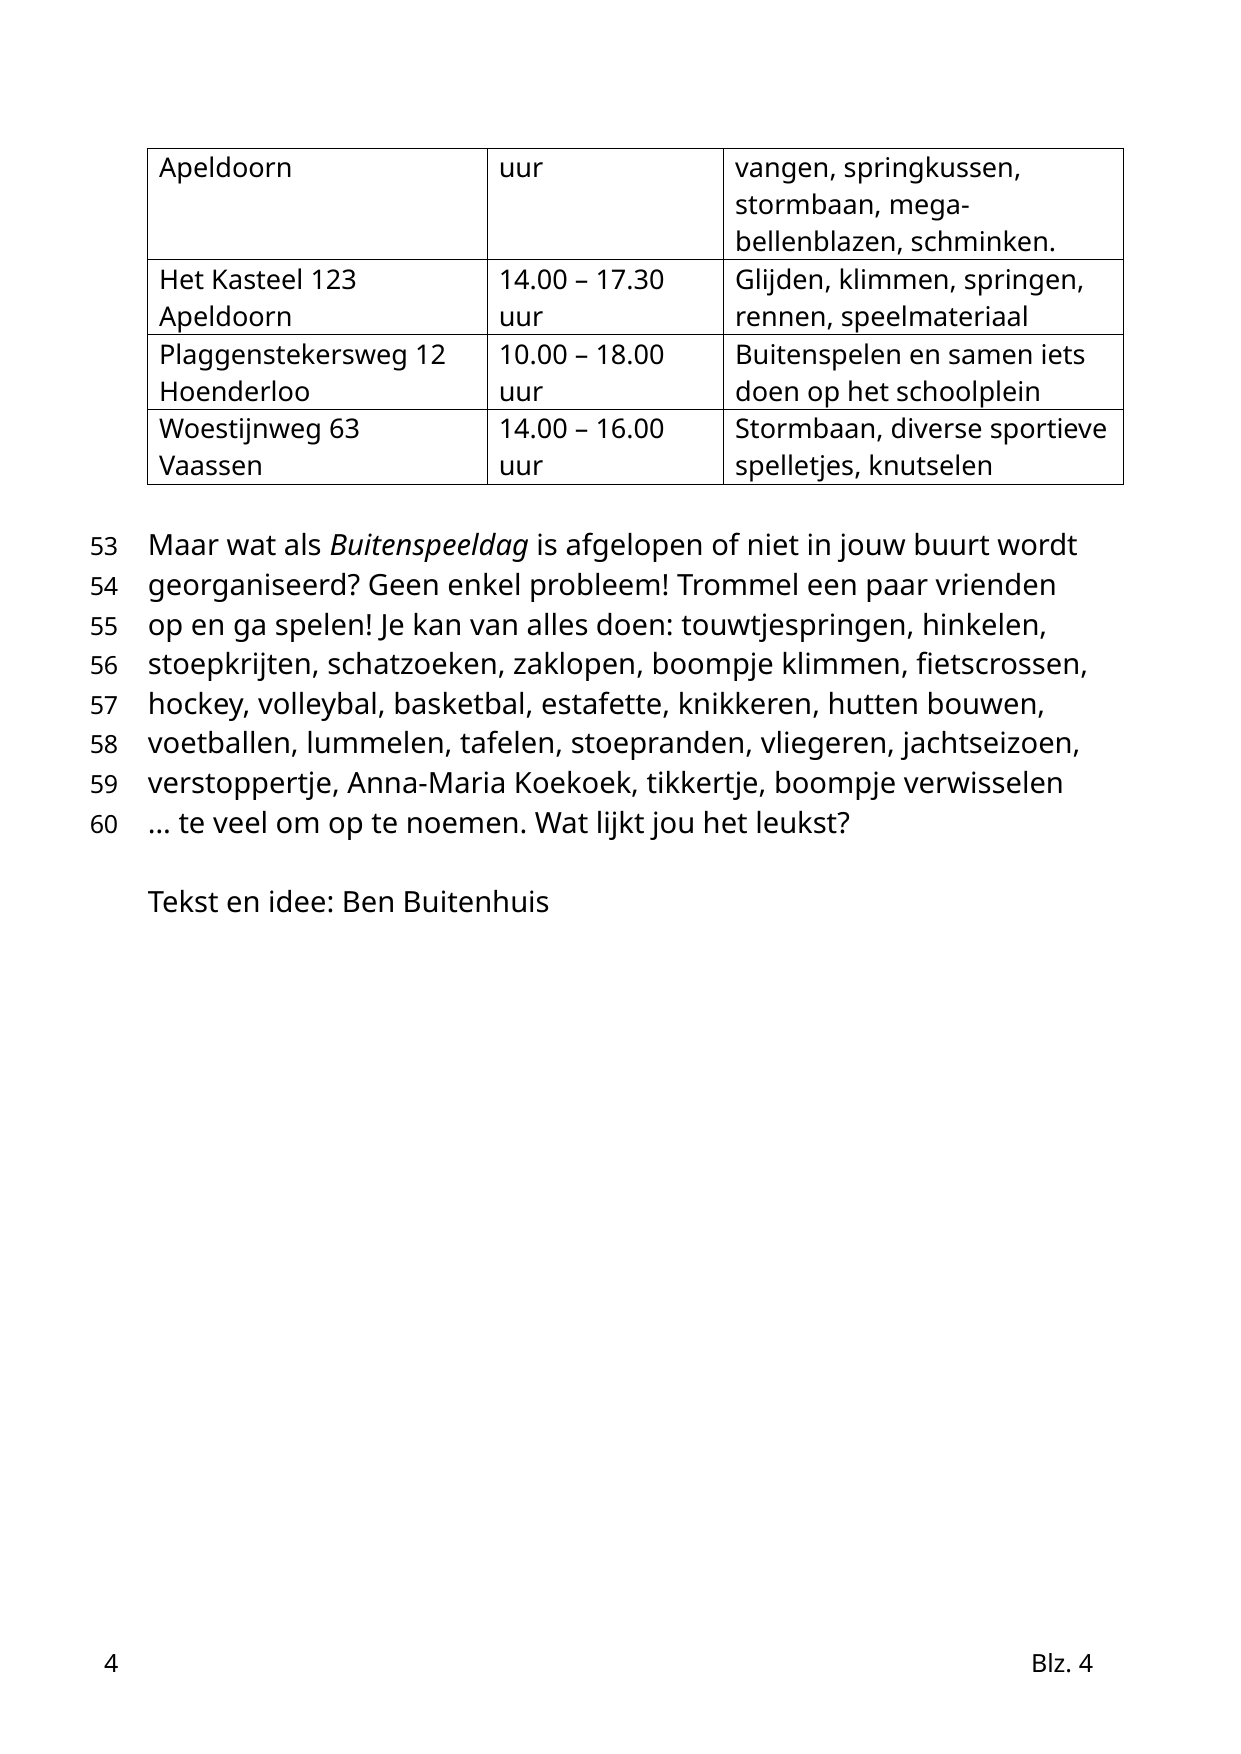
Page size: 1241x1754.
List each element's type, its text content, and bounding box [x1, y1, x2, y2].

table_cell 14.00 – 16.00 uur [488, 410, 723, 484]
table_cell 10.00 – 18.00 uur [488, 335, 723, 409]
table_cell 13.30 – 17.30 uur [488, 149, 723, 259]
table_cell Glijden, klimmen, springen, rennen, speelmateriaal [724, 260, 1123, 334]
text Tekst en idee: Ben Buitenhuis [148, 882, 1093, 921]
table_cell 14.00 – 17.30 uur [488, 260, 723, 334]
table_cell Woestijnweg 63 Vaassen [148, 410, 487, 484]
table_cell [724, 149, 1123, 259]
table_cell Stormbaan, diverse sportieve spelletjes, knutselen [724, 410, 1123, 484]
text Maar wat als Buitenspeeldag is afgelopen of niet in jouw buurt wordt georganiseerd? Geen enkel probleem! Trommel een paar vrienden op en ga spelen! Je kan van alles doen: touwtjespringen, hinkelen, stoepkrijten, schatzoeken, zaklopen, boompje klimmen, fietscrossen, hockey, volleybal, basketbal, estafette, knikkeren, hutten bouwen, voetballen, lummelen, tafelen, stoepranden, vliegeren, jachtseizoen, verstoppertje, Anna-Maria Koekoek, tikkertje, boompje verwisselen … te veel om op te noemen. Wat lijkt jou het leukst? [148, 524, 1093, 842]
table_cell Het Kasteel 123 Apeldoorn [148, 260, 487, 334]
table_cell Buitenspelen en samen iets doen op het schoolplein [724, 335, 1123, 409]
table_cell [148, 149, 487, 259]
table_cell Plaggenstekersweg 12 Hoenderloo [148, 335, 487, 409]
